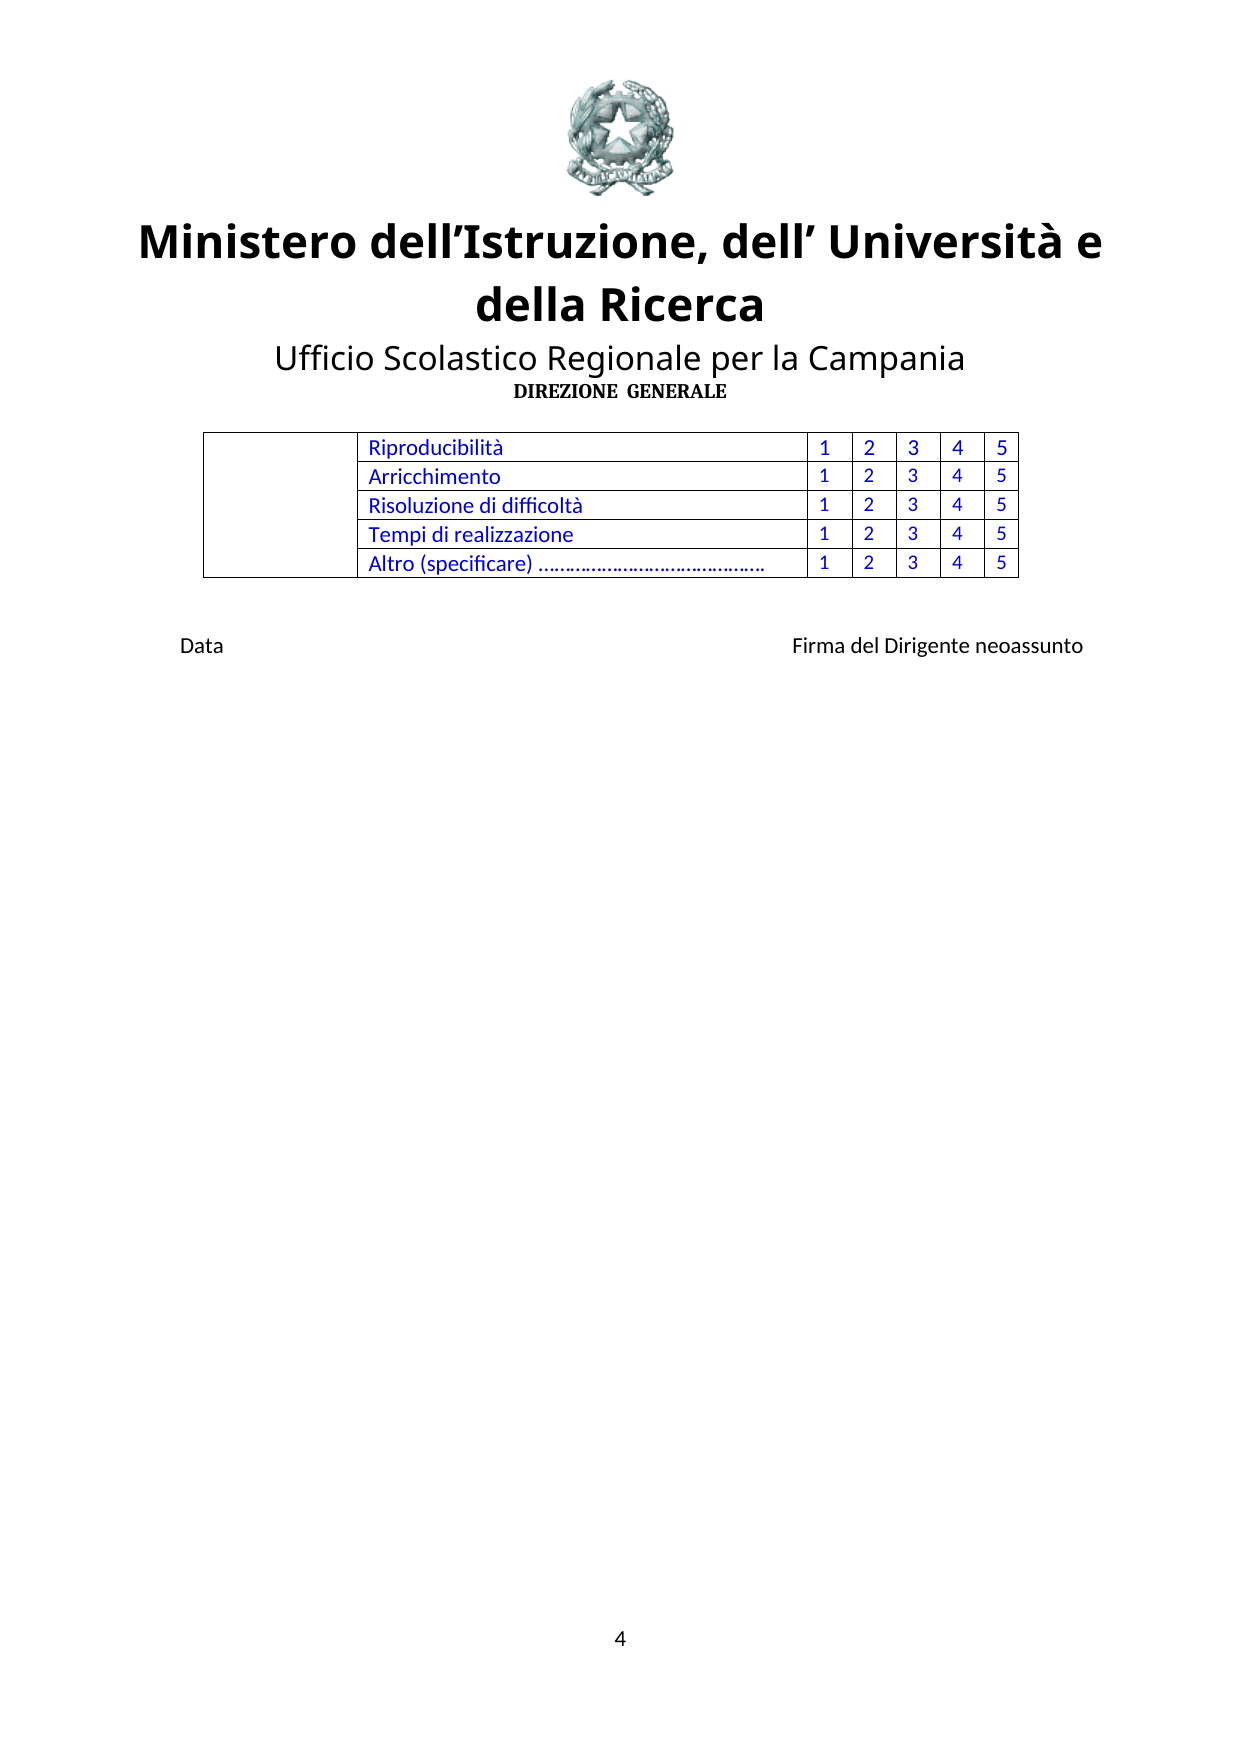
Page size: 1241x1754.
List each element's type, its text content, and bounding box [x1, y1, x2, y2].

table_cell Tempi di realizzazione [358, 520, 807, 548]
table_cell 4 [941, 491, 984, 519]
table_cell 5 [985, 462, 1018, 490]
table_cell 5 [985, 491, 1018, 519]
table_cell 3 [897, 549, 940, 577]
table_cell 2 [853, 549, 896, 577]
table_cell 3 [897, 462, 940, 490]
table_cell 4 [941, 462, 984, 490]
table_cell Altro (specificare) ……………………………………. [358, 549, 807, 577]
table_cell 5 [985, 520, 1018, 548]
table_cell Risoluzione di difficoltà [358, 491, 807, 519]
table_cell 2 [853, 520, 896, 548]
table_cell 1 [808, 520, 852, 548]
picture [546, 73, 695, 210]
table_cell 1 [808, 549, 852, 577]
table_cell 5 [985, 433, 1018, 461]
table_cell 1 [808, 462, 852, 490]
table_cell 3 [897, 491, 940, 519]
table_cell 3 [897, 433, 940, 461]
table_cell 2 [853, 491, 896, 519]
table_cell 5 [985, 549, 1018, 577]
table_cell Arricchimento [358, 462, 807, 490]
table_cell 1 [808, 433, 852, 461]
table_cell Riproducibilità [358, 433, 807, 461]
table_cell 4 [941, 433, 984, 461]
text Data Firma del Dirigente neoassunto [118, 631, 1122, 659]
table_cell 2 [853, 433, 896, 461]
table_cell 2 [853, 462, 896, 490]
table_cell 3 [897, 520, 940, 548]
table_cell 4 [941, 549, 984, 577]
table_cell 1 [808, 491, 852, 519]
table_cell 4 [941, 520, 984, 548]
